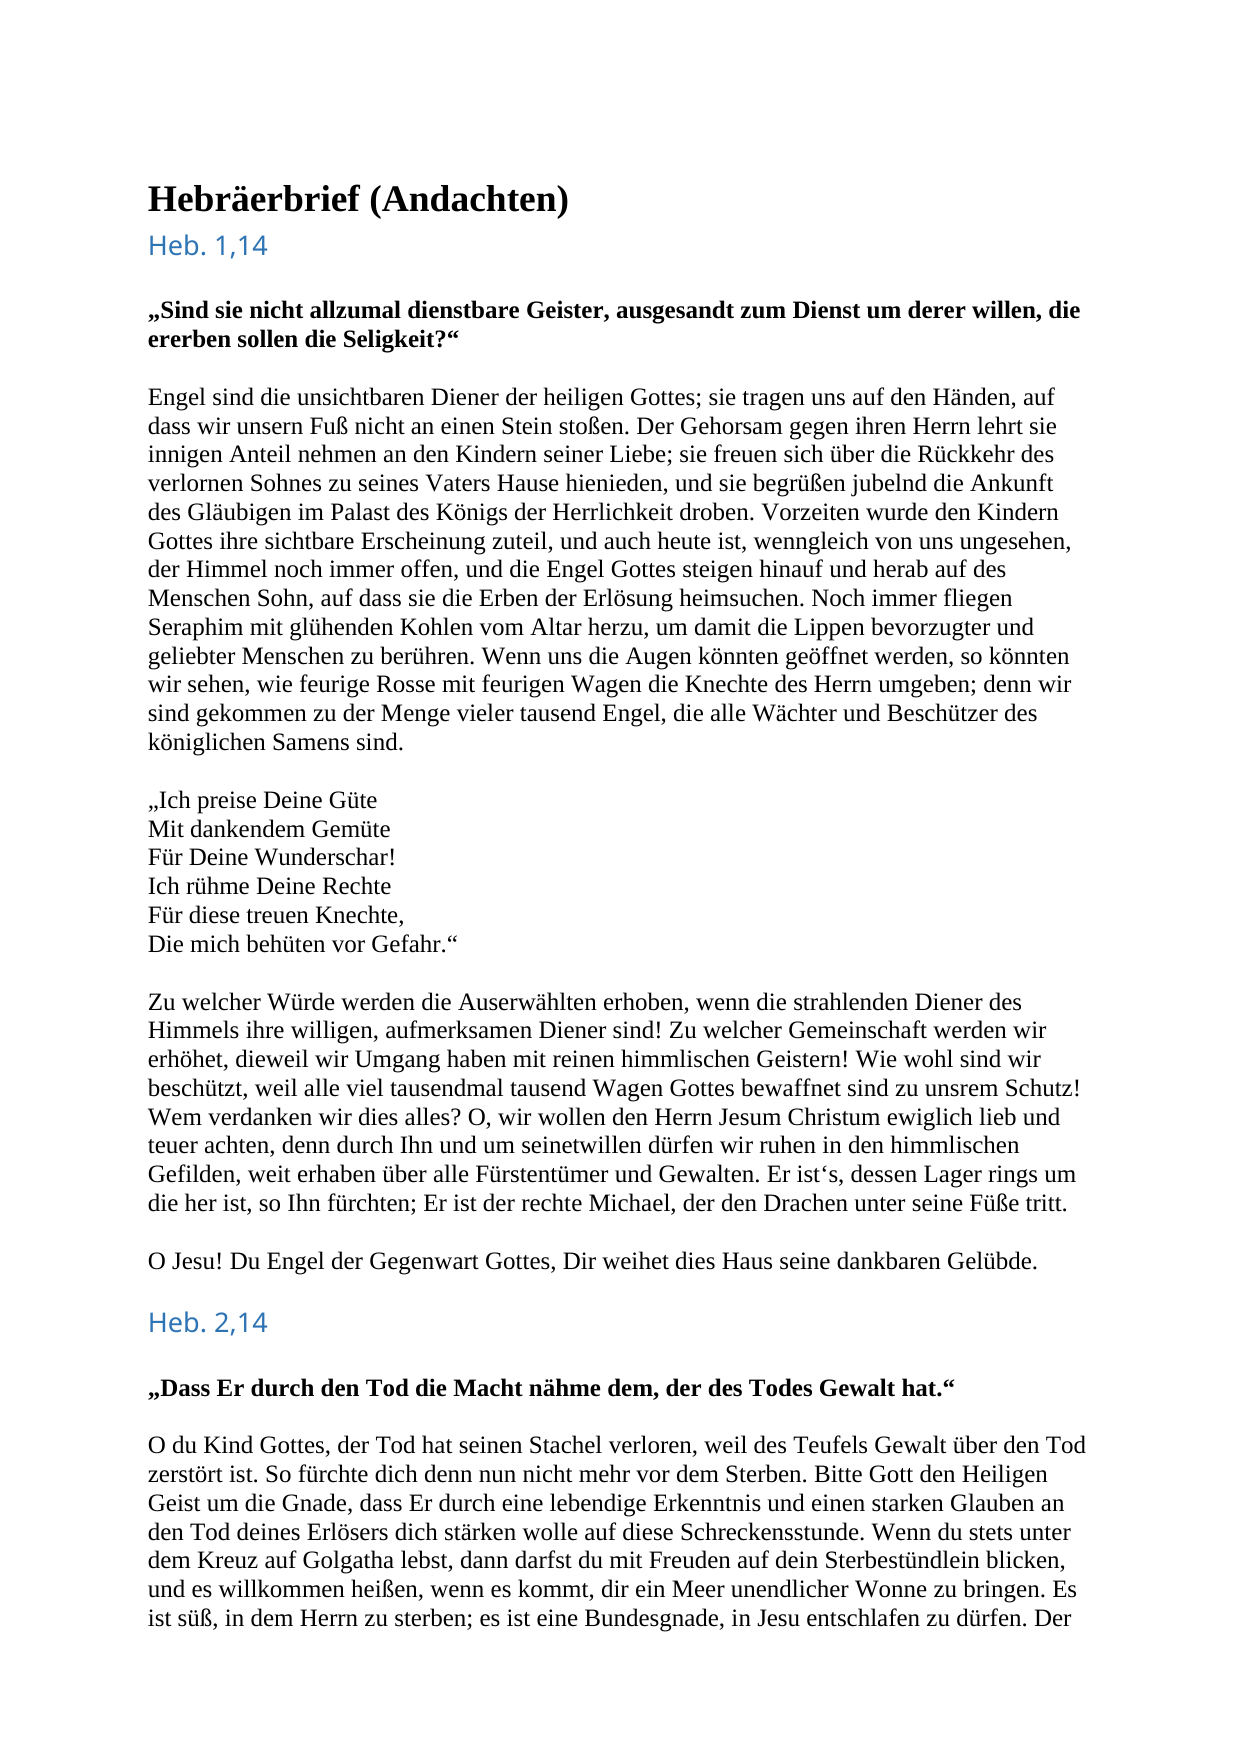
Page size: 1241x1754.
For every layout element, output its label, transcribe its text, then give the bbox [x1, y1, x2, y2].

subtitle Heb. 1,14 [148, 226, 1093, 263]
text O Jesu! Du Engel der Gegenwart Gottes, Dir weihet dies Haus seine dankbaren Gelübde. [148, 1246, 1093, 1274]
text „Sind sie nicht allzumal dienstbare Geister, ausgesandt zum Dienst um derer willen, die ererben sollen die Seligkeit?“ [148, 295, 1093, 353]
text Engel sind die unsichtbaren Diener der heiligen Gottes; sie tragen uns auf den Händen, auf dass wir unsern Fuß nicht an einen Stein stoßen. Der Gehorsam gegen ihren Herrn lehrt sie innigen Anteil nehmen an den Kindern seiner Liebe; sie freuen sich über die Rückkehr des verlornen Sohnes zu seines Vaters Hause hienieden, und sie begrüßen jubelnd die Ankunft des Gläubigen im Palast des Königs der Herrlichkeit droben. Vorzeiten wurde den Kindern Gottes ihre sichtbare Erscheinung zuteil, und auch heute ist, wenngleich von uns ungesehen, der Himmel noch immer offen, und die Engel Gottes steigen hinauf und herab auf des Menschen Sohn, auf dass sie die Erben der Erlösung heimsuchen. Noch immer fliegen Seraphim mit glühenden Kohlen vom Altar herzu, um damit die Lippen bevorzugter und geliebter Menschen zu berühren. Wenn uns die Augen könnten geöffnet werden, so könnten wir sehen, wie feurige Rosse mit feurigen Wagen die Knechte des Herrn umgeben; denn wir sind gekommen zu der Menge vieler tausend Engel, die alle Wächter und Beschützer des königlichen Samens sind. [148, 382, 1093, 756]
text „Dass Er durch den Tod die Macht nähme dem, der des Todes Gewalt hat.“ [148, 1373, 1093, 1401]
text „Ich preise Deine Güte Mit dankendem Gemüte Für Deine Wunderschar! Ich rühme Deine Rechte Für diese treuen Knechte, Die mich behüten vor Gefahr.“ [148, 785, 1093, 957]
subtitle Hebräerbrief (Andachten) [148, 177, 1093, 220]
subtitle Heb. 2,14 [148, 1304, 1093, 1341]
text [148, 1431, 1093, 1632]
text Zu welcher Würde werden die Auserwählten erhoben, wenn die strahlenden Diener des Himmels ihre willigen, aufmerksamen Diener sind! Zu welcher Gemeinschaft werden wir erhöhet, dieweil wir Umgang haben mit reinen himmlischen Geistern! Wie wohl sind wir beschützt, weil alle viel tausendmal tausend Wagen Gottes bewaffnet sind zu unsrem Schutz! Wem verdanken wir dies alles? O, wir wollen den Herrn Jesum Christum ewiglich lieb und teuer achten, denn durch Ihn und um seinetwillen dürfen wir ruhen in den himmlischen Gefilden, weit erhaben über alle Fürstentümer und Gewalten. Er ist‘s, dessen Lager rings um die her ist, so Ihn fürchten; Er ist der rechte Michael, der den Drachen unter seine Füße tritt. [148, 987, 1093, 1217]
